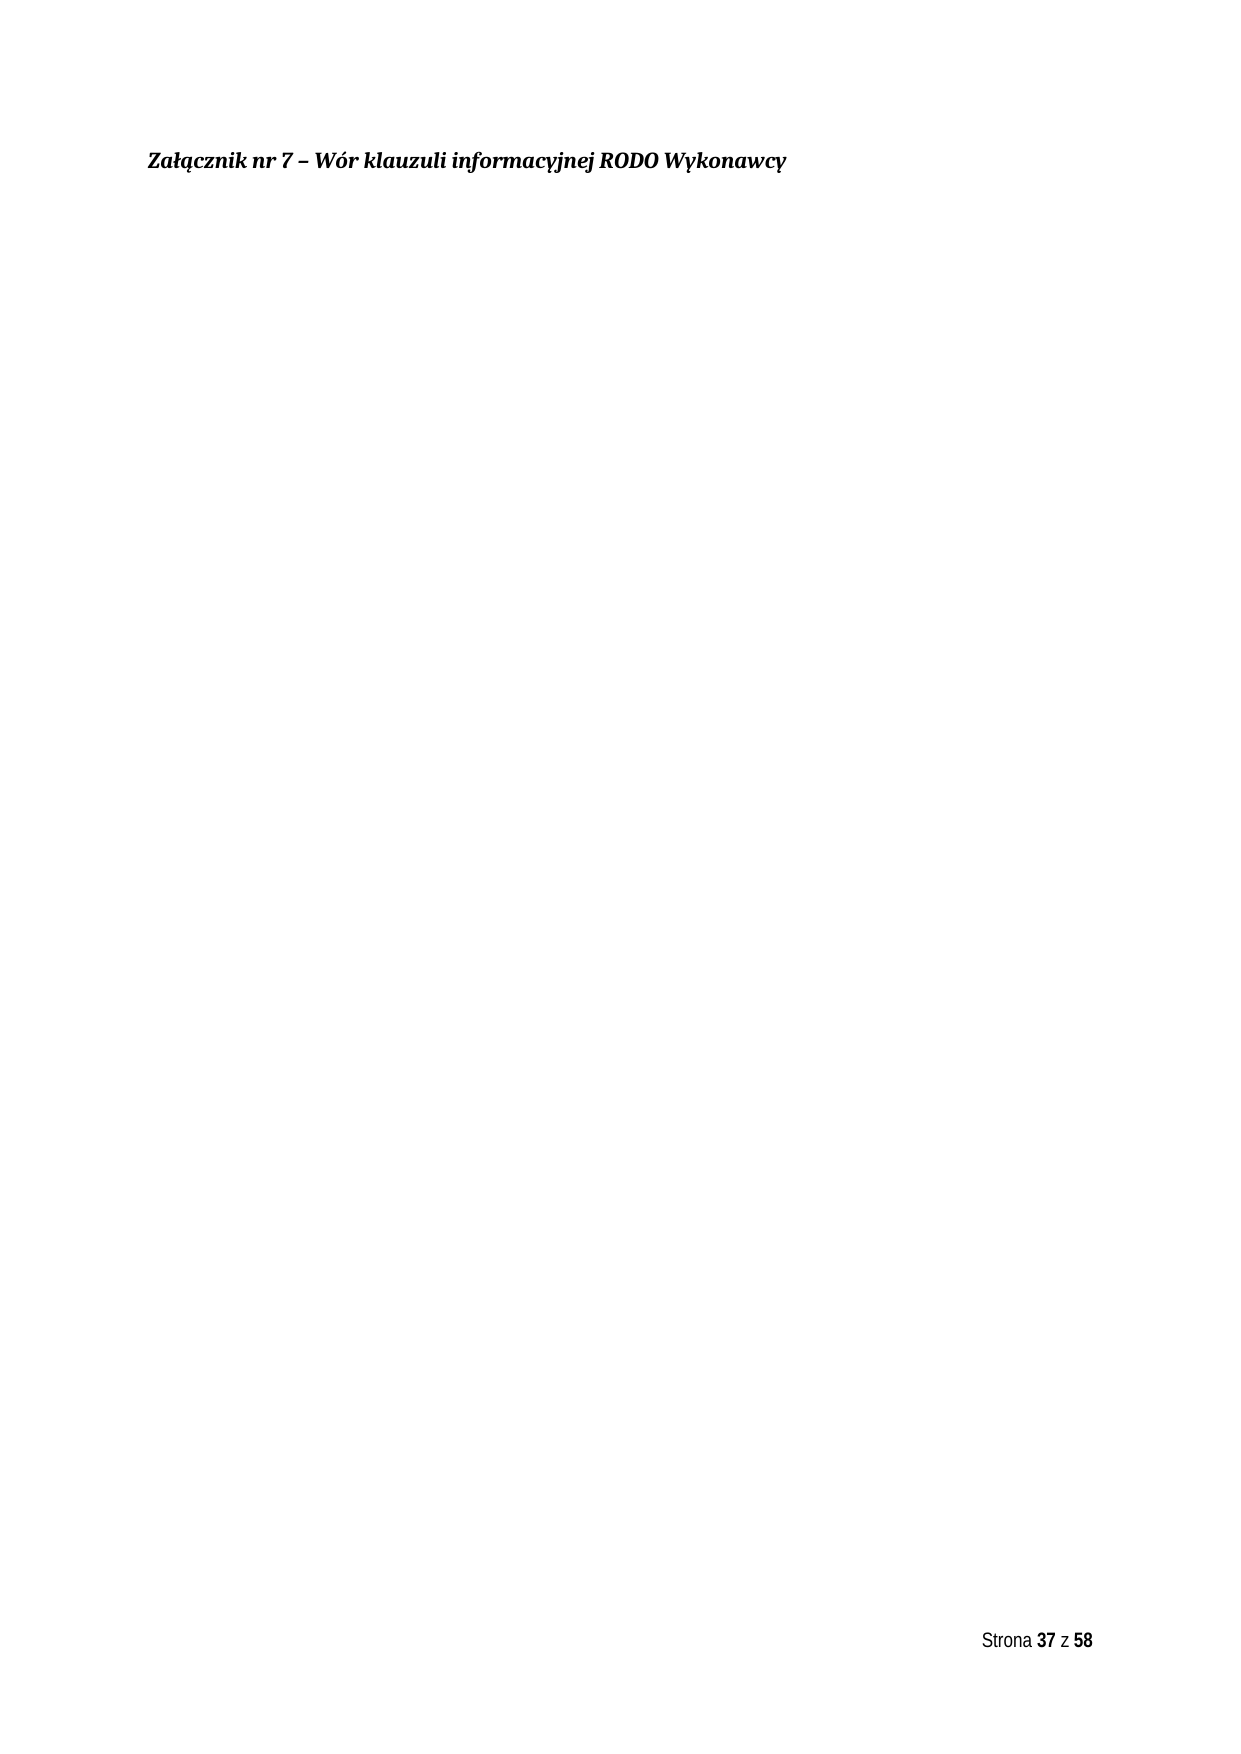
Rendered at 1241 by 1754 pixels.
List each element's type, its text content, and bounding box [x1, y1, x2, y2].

text Załącznik nr 7 – Wór klauzuli informacyjnej RODO Wykonawcy [148, 148, 1093, 174]
